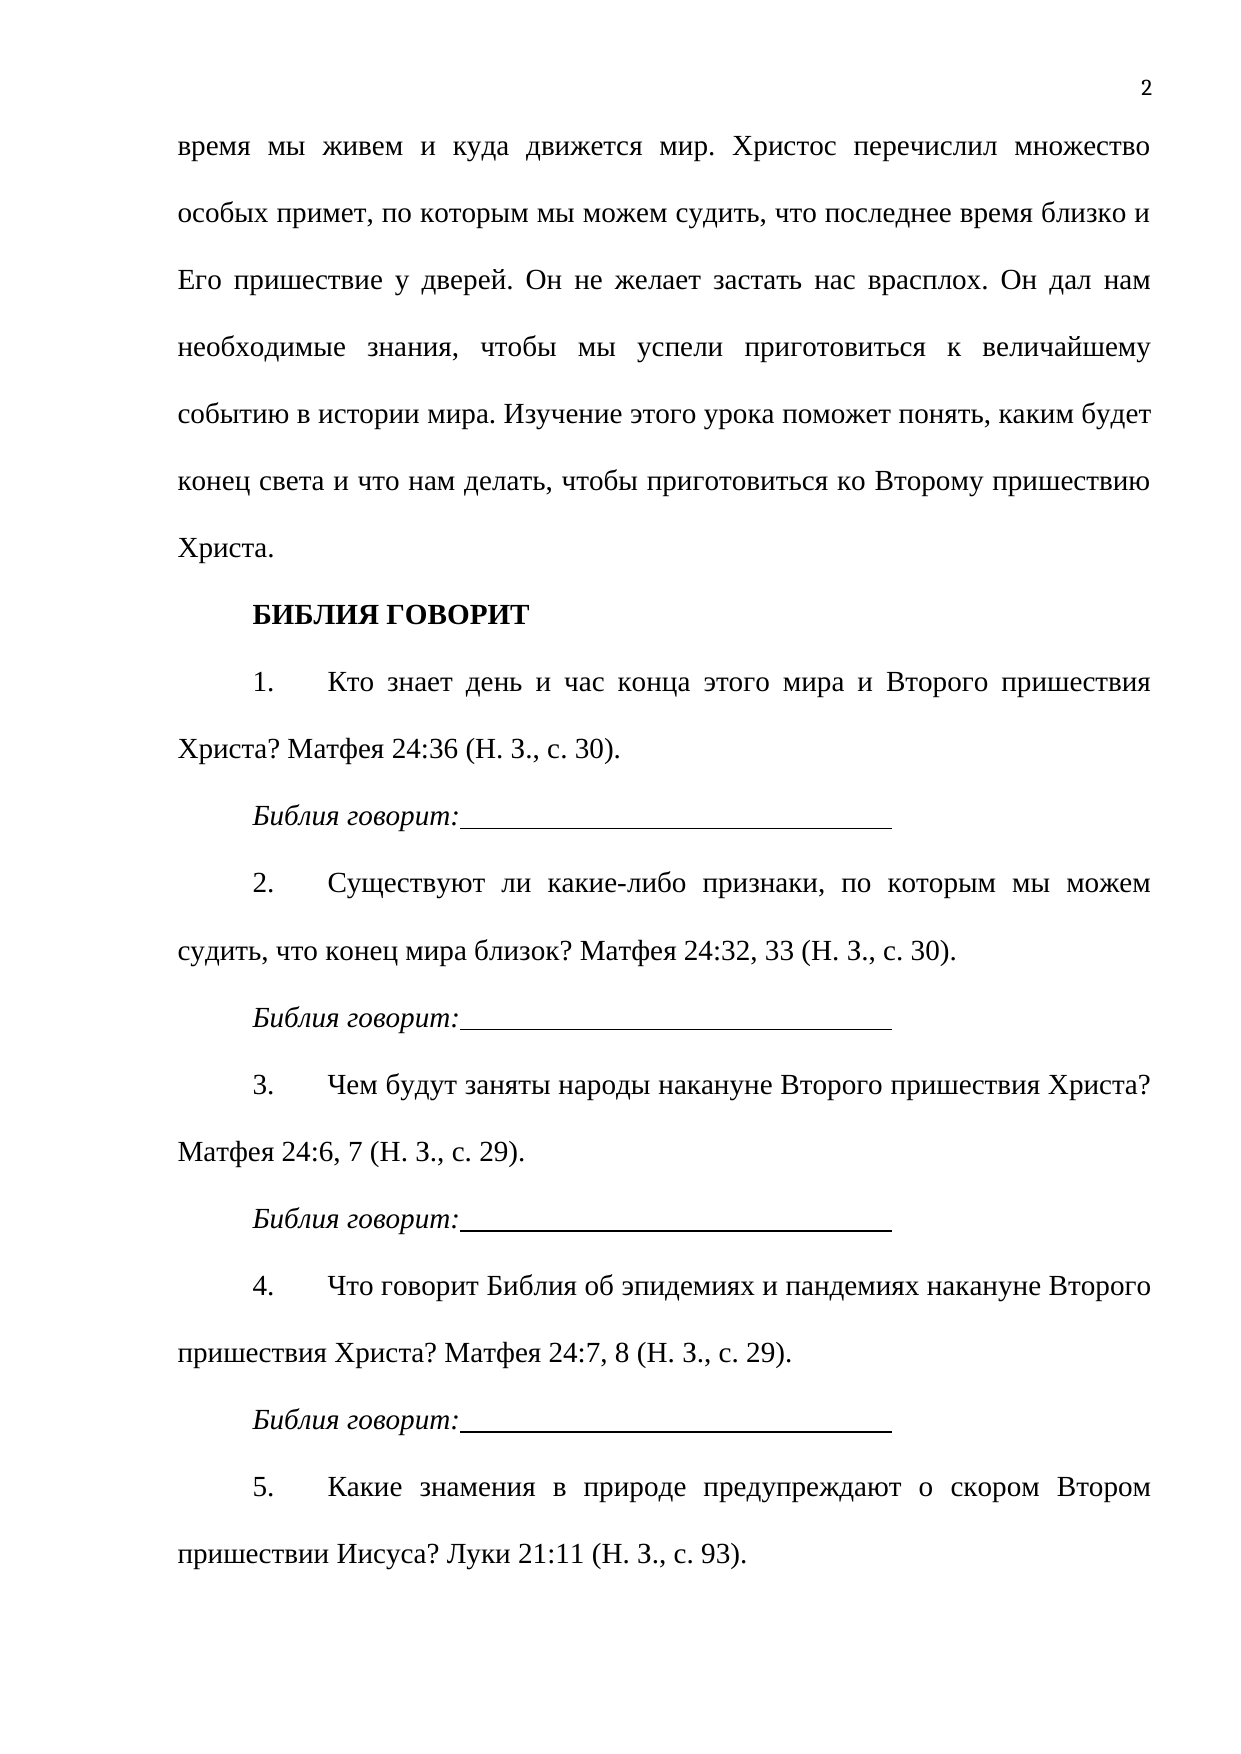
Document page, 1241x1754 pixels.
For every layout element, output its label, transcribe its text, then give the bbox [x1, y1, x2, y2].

list Какие знамения в природе предупреждают о скором Втором пришествии Иисуса? Луки 21:11 (Н. З., с. 93). [177, 1469, 1152, 1570]
text Библия говорит: [177, 1402, 1152, 1436]
list Чем будут заняты народы накануне Второго пришествия Христа? Матфея 24:6, 7 (Н. З., с. 29). [177, 1067, 1152, 1167]
list Что говорит Библия об эпидемиях и пандемиях накануне Второго пришествия Христа? Матфея 24:7, 8 (Н. З., с. 29). [177, 1268, 1152, 1369]
text БИБЛИЯ ГОВОРИТ [177, 597, 1152, 631]
list Кто знает день и час конца этого мира и Второго пришествия Христа? Матфея 24:36 (Н. З., с. 30). [177, 664, 1152, 765]
text Библия говорит: [177, 1201, 1152, 1234]
text Библия говорит: [177, 798, 1152, 832]
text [177, 128, 1152, 564]
list Библия говорит: [177, 1000, 1152, 1033]
list Существуют ли какие-либо признаки, по которым мы можем судить, что конец мира близок? Матфея 24:32, 33 (Н. З., с. 30). [177, 866, 1152, 966]
